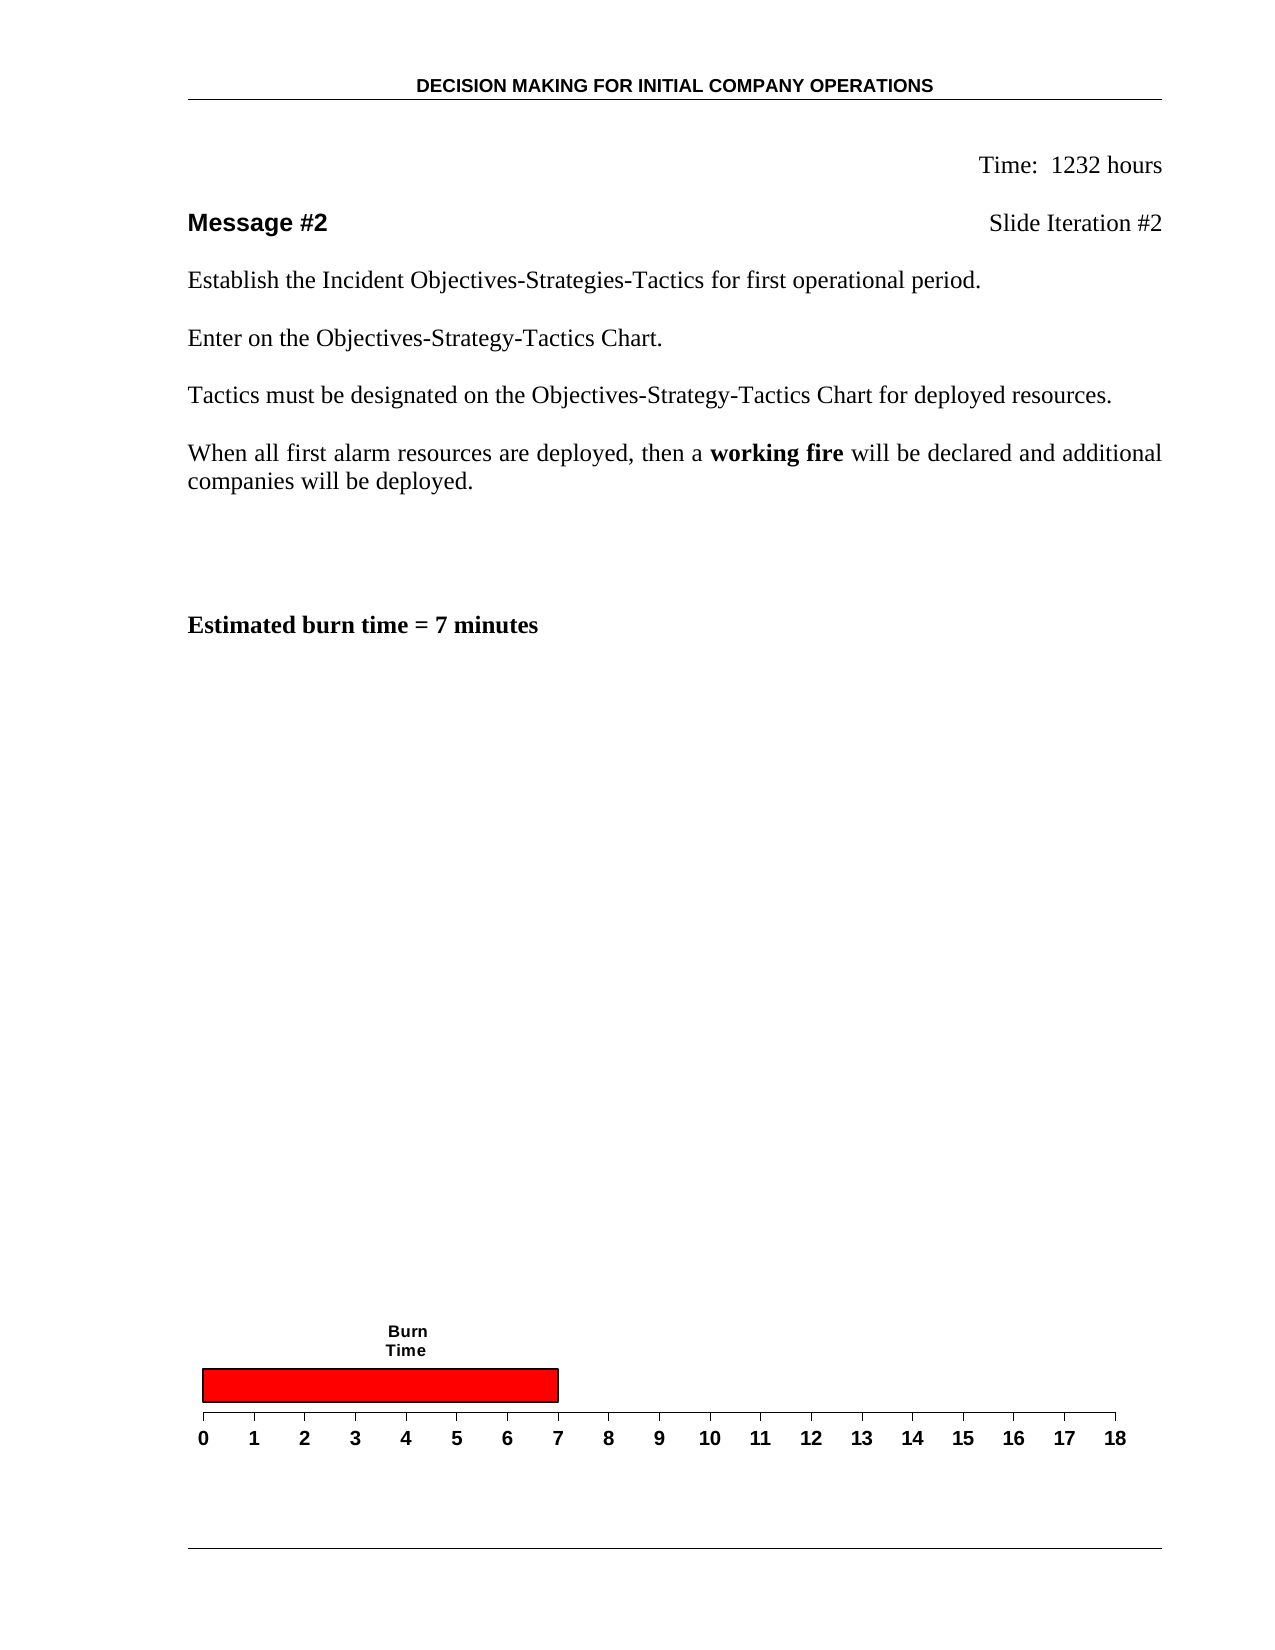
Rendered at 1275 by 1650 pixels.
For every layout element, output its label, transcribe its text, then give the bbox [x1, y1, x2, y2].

text When all first alarm resources are deployed, then a working fire will be declared and additional companies will be deployed. [187, 438, 1162, 495]
text Enter on the Objectives-Strategy-Tactics Chart. [187, 323, 1162, 351]
text Tactics must be designated on the Objectives-Strategy-Tactics Chart for deployed resources. [187, 380, 1162, 409]
text Establish the Incident Objectives-Strategies-Tactics for first operational period. [187, 265, 1162, 294]
text Time: 1232 hours [187, 150, 1162, 179]
text Message #2 Slide Iteration #2 [187, 207, 1162, 236]
text Estimated burn time = 7 minutes [187, 610, 1162, 639]
